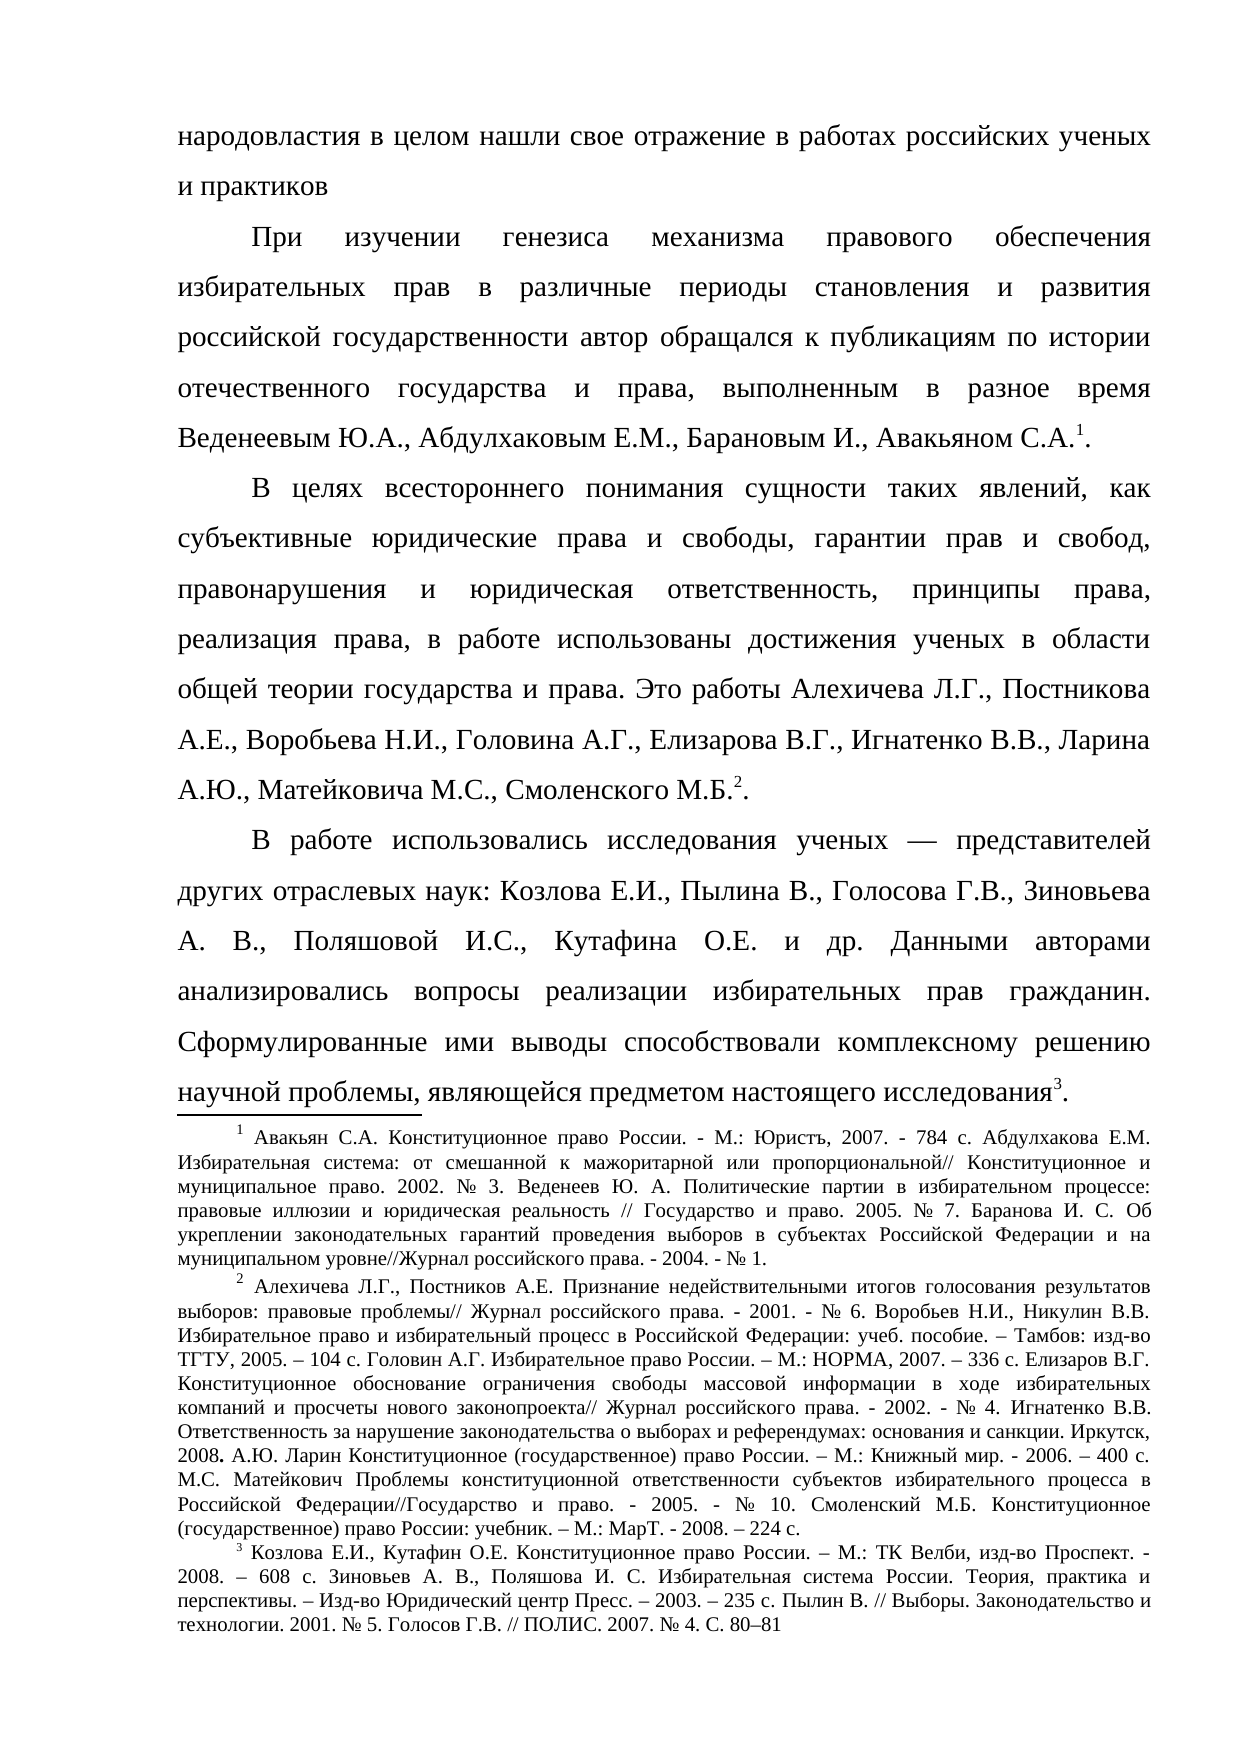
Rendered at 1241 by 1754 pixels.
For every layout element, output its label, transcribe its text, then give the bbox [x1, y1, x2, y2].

text В работе использовались исследования ученых — представителей других отраслевых наук: Козлова Е.И., Пылина В., Голосова Г.В., Зиновьева А. В., Поляшовой И.С., Кутафина О.Е. и др. Данными авторами анализировались вопросы реализации избирательных прав гражданин. Сформулированные ими выводы способствовали комплексному решению научной проблемы, являющейся предметом настоящего исследования. [177, 822, 1152, 1108]
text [177, 118, 1152, 202]
text В целях всестороннего понимания сущности таких явлений, как субъективные юридические права и свободы, гарантии прав и свобод, правонарушения и юридическая ответственность, принципы права, реализация права, в работе использованы достижения ученых в области общей теории государства и права. Это работы Алехичева Л.Г., Постникова А.Е., Воробьева Н.И., Головина А.Г., Елизарова В.Г., Игнатенко В.В., Ларина А.Ю., Матейковича М.С., Смоленского М.Б.. [177, 470, 1152, 806]
text При изучении генезиса механизма правового обеспечения избирательных прав в различные периоды становления и развития российской государственности автор обращался к публикациям по истории отечественного государства и права, выполненным в разное время Веденеевым Ю.А., Абдулхаковым Е.М., Барановым И., Авакьяном С.А.. [177, 219, 1152, 453]
